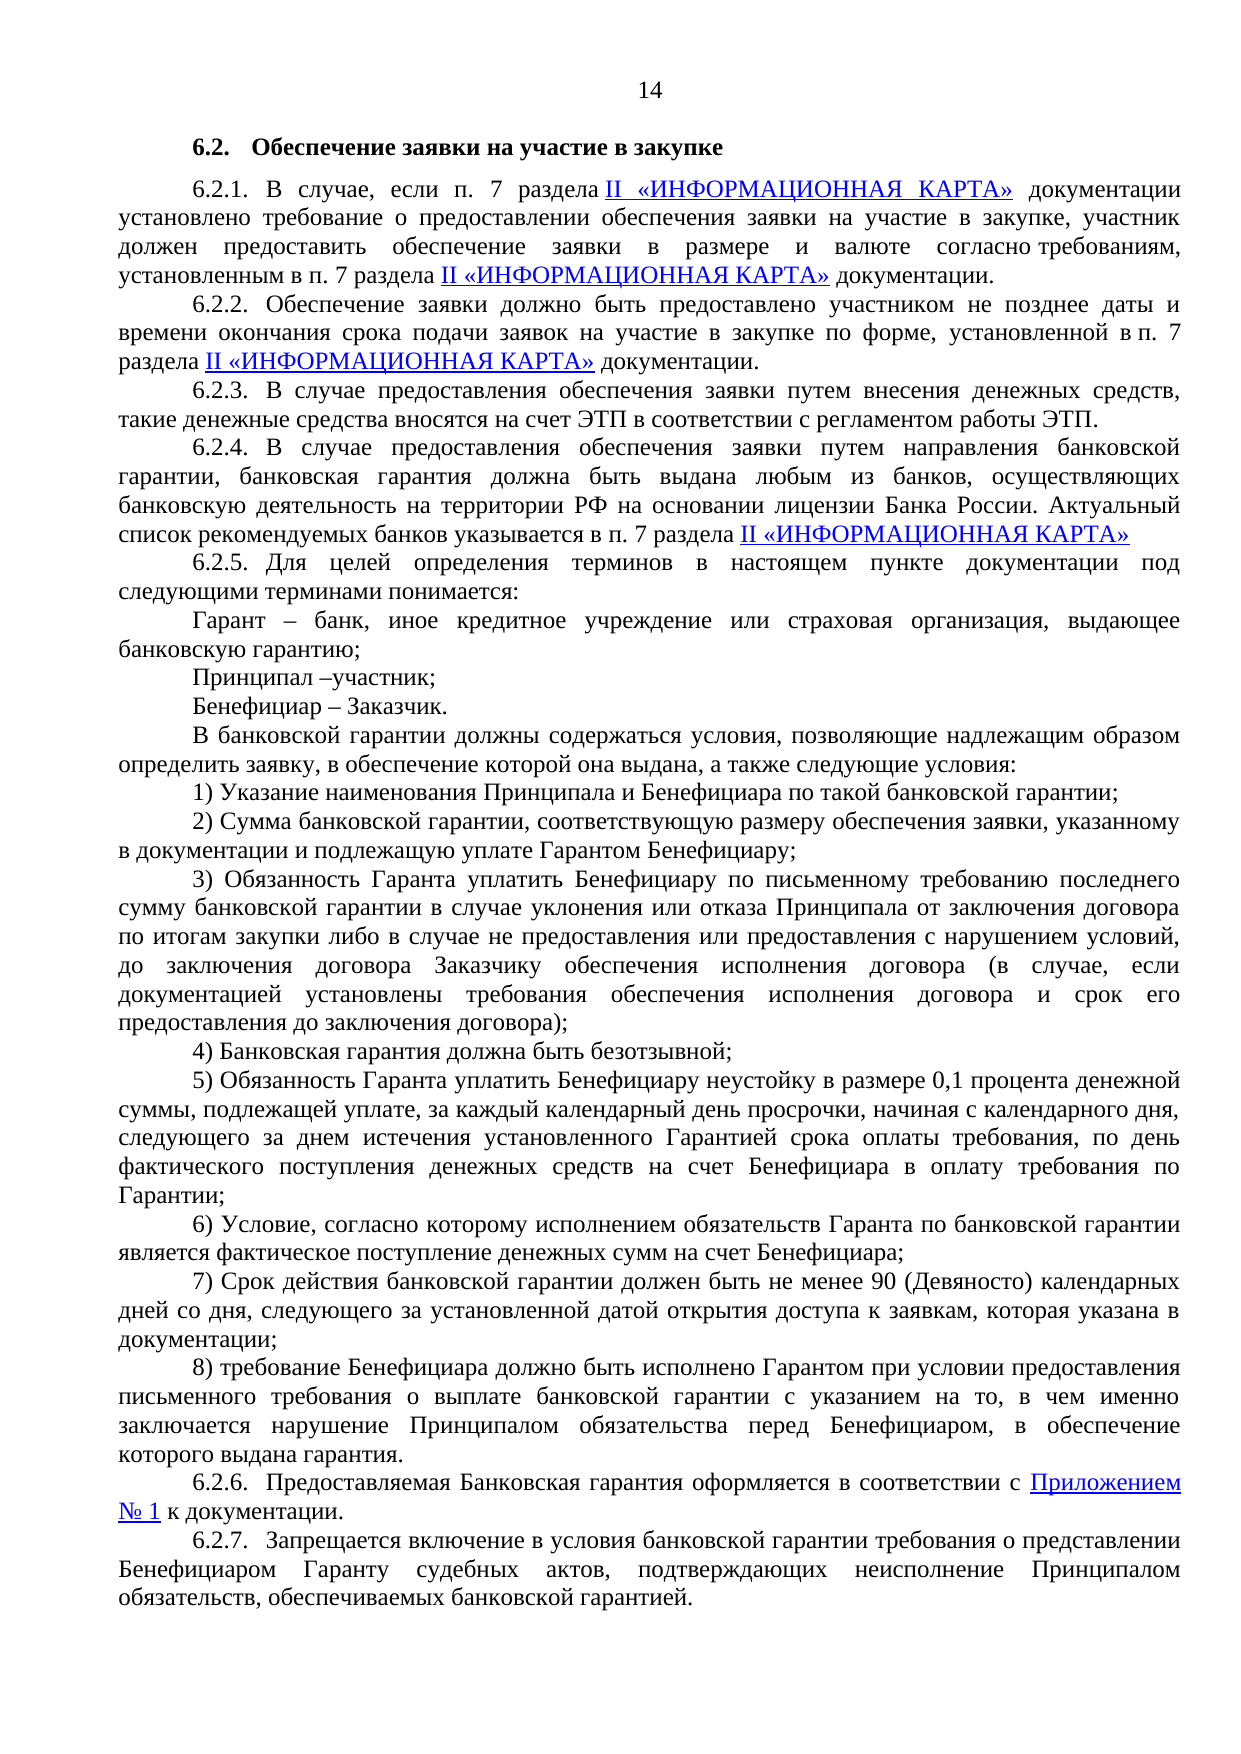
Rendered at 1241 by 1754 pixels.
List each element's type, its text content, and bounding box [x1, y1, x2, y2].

text 3) Обязанность Гаранта уплатить Бенефициару по письменному требованию последнего сумму банковской гарантии в случае уклонения или отказа Принципала от заключения договора по итогам закупки либо в случае не предоставления или предоставления с нарушением условий, до заключения договора Заказчику обеспечения исполнения договора (в случае, если документацией установлены требования обеспечения исполнения договора и срок его предоставления до заключения договора); [118, 864, 1181, 1036]
text 5) Обязанность Гаранта уплатить Бенефициару неустойку в размере 0,1 процента денежной суммы, подлежащей уплате, за каждый календарный день просрочки, начиная с календарного дня, следующего за днем истечения установленного Гарантией срока оплаты требования, по день фактического поступления денежных средств на счет Бенефициара в оплату требования по Гарантии; [118, 1065, 1181, 1209]
text В банковской гарантии должны содержаться условия, позволяющие надлежащим образом определить заявку, в обеспечение которой она выдана, а также следующие условия: [118, 720, 1181, 777]
text 2) Сумма банковской гарантии, соответствующую размеру обеспечения заявки, указанному в документации и подлежащую уплате Гарантом Бенефициару; [118, 806, 1181, 864]
list Для целей определения терминов в настоящем пункте документации под следующими терминами понимается: [118, 547, 1181, 605]
text Принципал –участник; [118, 662, 1181, 691]
text 4) Банковская гарантия должна быть безотзывной; [118, 1036, 1181, 1065]
text 8) требование Бенефициара должно быть исполнено Гарантом при условии предоставления письменного требования о выплате банковской гарантии с указанием на то, в чем именно заключается нарушение Принципалом обязательства перед Бенефициаром, в обеспечение которого выдана гарантия. [118, 1352, 1181, 1467]
list Запрещается включение в условия банковской гарантии требования о представлении Бенефициаром Гаранту судебных актов, подтверждающих неисполнение Принципалом обязательств, обеспечиваемых банковской гарантией. [118, 1525, 1181, 1611]
text 7) Срок действия банковской гарантии должен быть не менее 90 (Девяносто) календарных дней со дня, следующего за установленной датой открытия доступа к заявкам, которая указана в документации; [118, 1266, 1181, 1352]
text 1) Указание наименования Принципала и Бенефициара по такой банковской гарантии; [118, 777, 1181, 806]
text Бенефициар – Заказчик. [118, 691, 1181, 720]
list В случае, если п. 7 раздела II «ИНФОРМАЦИОННАЯ КАРТА» документации установлено требование о предоставлении обеспечения заявки на участие в закупке, участник должен предоставить обеспечение заявки в размере и валюте согласно требованиям, установленным в п. 7 раздела II «ИНФОРМАЦИОННАЯ КАРТА» документации. [118, 174, 1181, 289]
list Предоставляемая Банковская гарантия оформляется в соответствии с Приложением № 1 к документации. [118, 1467, 1181, 1525]
list В случае предоставления обеспечения заявки путем внесения денежных средств, такие денежные средства вносятся на счет ЭТП в соответствии с регламентом работы ЭТП. [118, 375, 1181, 432]
text Гарант – банк, иное кредитное учреждение или страховая организация, выдающее банковскую гарантию; [118, 605, 1181, 662]
list Обеспечение заявки должно быть предоставлено участником не позднее даты и времени окончания срока подачи заявок на участие в закупке по форме, установленной в п. 7 раздела II «ИНФОРМАЦИОННАЯ КАРТА» документации. [118, 289, 1181, 375]
list В случае предоставления обеспечения заявки путем направления банковской гарантии, банковская гарантия должна быть выдана любым из банков, осуществляющих банковскую деятельность на территории РФ на основании лицензии Банка России. Актуальный список рекомендуемых банков указывается в п. 7 раздела II «ИНФОРМАЦИОННАЯ КАРТА» [118, 432, 1181, 547]
list Обеспечение заявки на участие в закупке [118, 132, 1181, 161]
text 6) Условие, согласно которому исполнением обязательств Гаранта по банковской гарантии является фактическое поступление денежных сумм на счет Бенефициара; [118, 1209, 1181, 1266]
